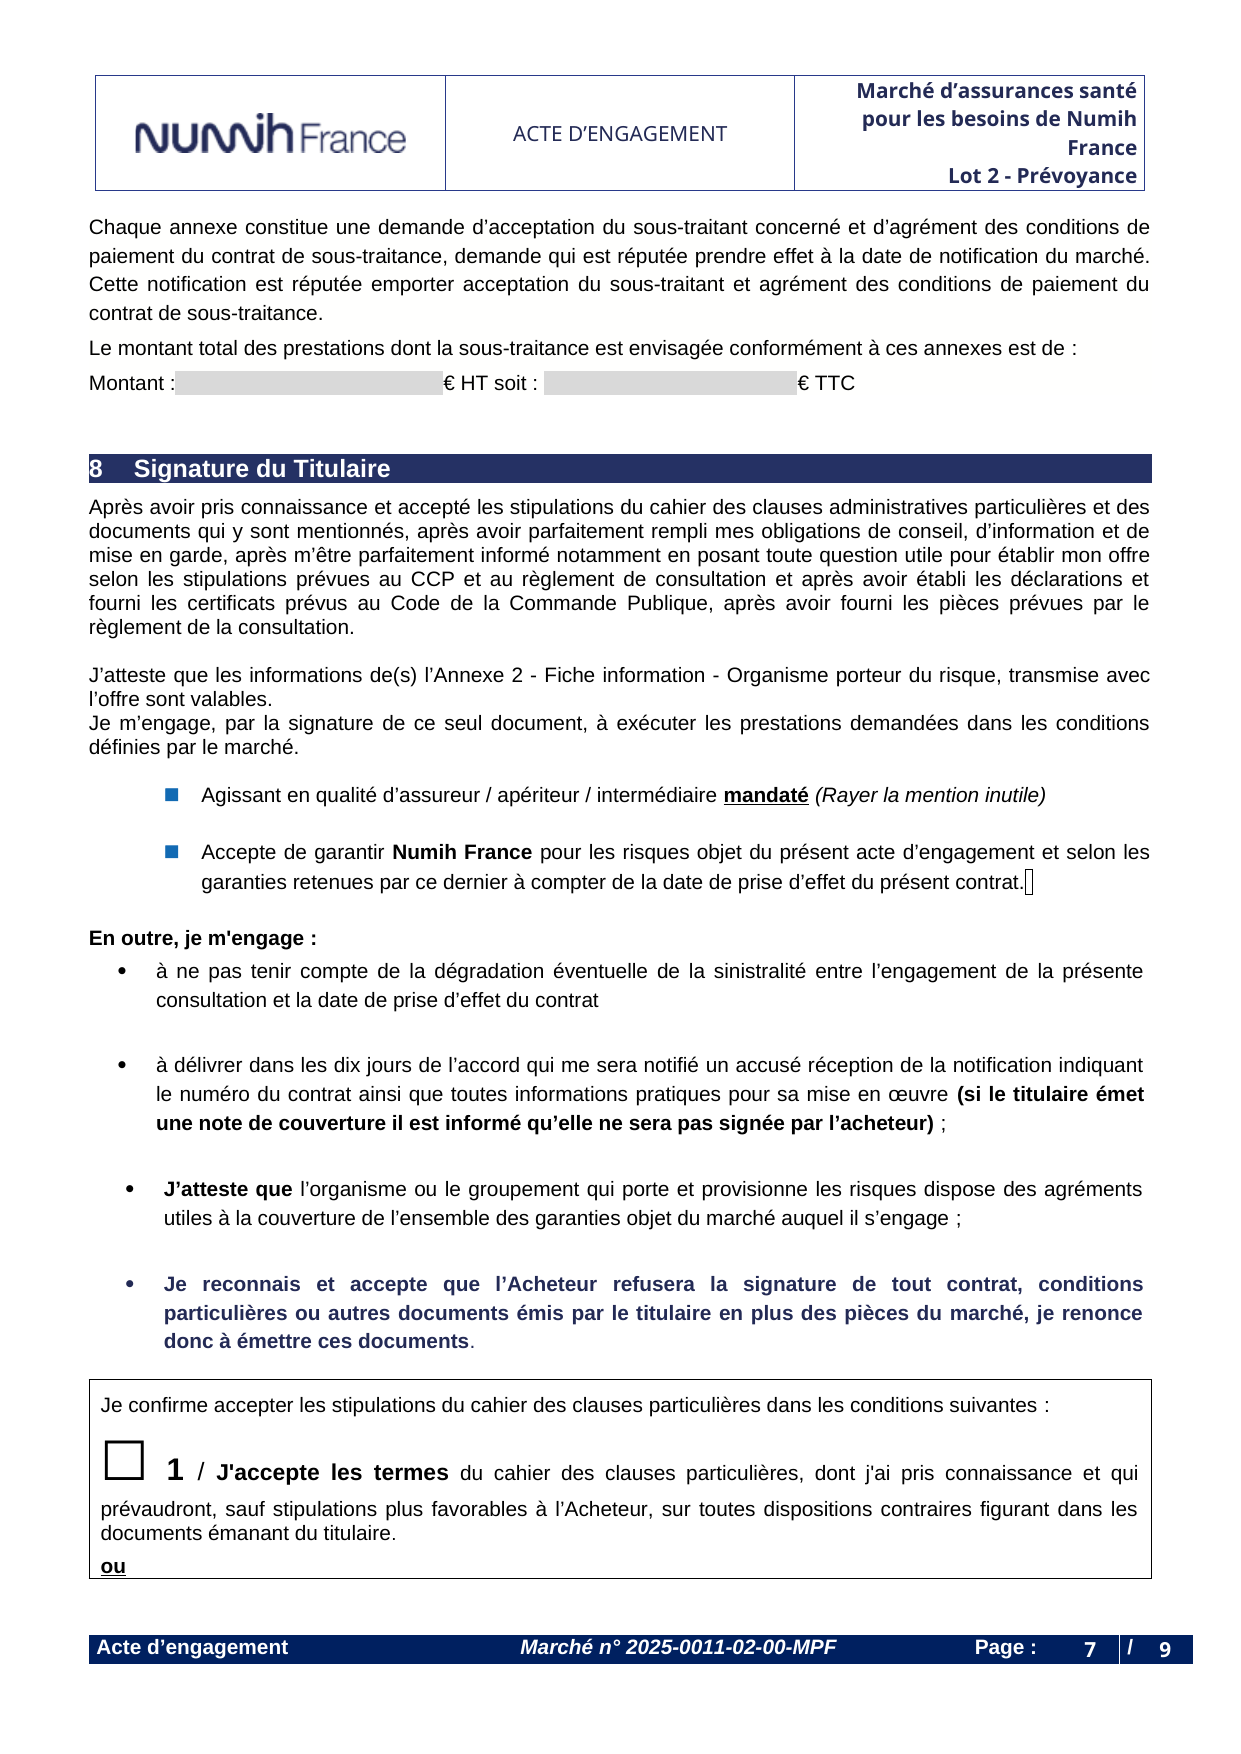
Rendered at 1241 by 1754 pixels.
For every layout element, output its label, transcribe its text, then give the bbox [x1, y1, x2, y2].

list Je reconnais et accepte que l’Acheteur refusera la signature de tout contrat, conditions particulières ou autres documents émis par le titulaire en plus des pièces du marché, je renonce donc à émettre ces documents. [126, 1271, 1144, 1353]
list à ne pas tenir compte de la dégradation éventuelle de la sinistralité entre l’engagement de la présente consultation et la date de prise d’effet du contrat [118, 959, 1144, 1011]
list J’atteste que l’organisme ou le groupement qui porte et provisionne les risques dispose des agréments utiles à la couverture de l’ensemble des garanties objet du marché auquel il s’engage ; [126, 1177, 1144, 1229]
text Chaque annexe constitue une demande d’acceptation du sous-traitant concerné et d’agrément des conditions de paiement du contrat de sous-traitance, demande qui est réputée prendre effet à la date de notification du marché. Cette notification est réputée emporter acceptation du sous-traitant et agrément des conditions de paiement du contrat de sous-traitance. [89, 215, 1152, 325]
text J’atteste que les informations de(s) l’Annexe 2 - Fiche information - Organisme porteur du risque, transmise avec l’offre sont valables. [89, 663, 1152, 711]
list à délivrer dans les dix jours de l’accord qui me sera notifié un accusé réception de la notification indiquant le numéro du contrat ainsi que toutes informations pratiques pour sa mise en œuvre (si le titulaire émet une note de couverture il est informé qu’elle ne sera pas signée par l’acheteur) ; [118, 1053, 1144, 1135]
text En outre, je m'engage : [89, 926, 1144, 950]
subtitle Signature du Titulaire [89, 454, 1152, 483]
list Agissant en qualité d’assureur / apériteur / intermédiaire mandaté (Rayer la mention inutile) [164, 783, 1152, 807]
picture [135, 113, 406, 153]
text Le montant total des prestations dont la sous-traitance est envisagée conformément à ces annexes est de : [89, 336, 1152, 360]
text Je m’engage, par la signature de ce seul document, à exécuter les prestations demandées dans les conditions définies par le marché. [89, 711, 1152, 759]
text Montant : € HT soit : € TTC [443, 371, 544, 395]
list Accepte de garantir Numih France pour les risques objet du présent acte d’engagement et selon les garanties retenues par ce dernier à compter de la date de prise d’effet du présent contrat. [164, 840, 1152, 895]
text Montant : € HT soit : € TTC [797, 371, 1152, 395]
text Montant : € HT soit : € TTC [89, 371, 175, 395]
text Après avoir pris connaissance et accepté les stipulations du cahier des clauses administratives particulières et des documents qui y sont mentionnés, après avoir parfaitement rempli mes obligations de conseil, d’information et de mise en garde, après m’être parfaitement informé notamment en posant toute question utile pour établir mon offre selon les stipulations prévues au CCP et au règlement de consultation et après avoir établi les déclarations et fourni les certificats prévus au Code de la Commande Publique, après avoir fourni les pièces prévues par le règlement de la consultation. [89, 495, 1152, 639]
